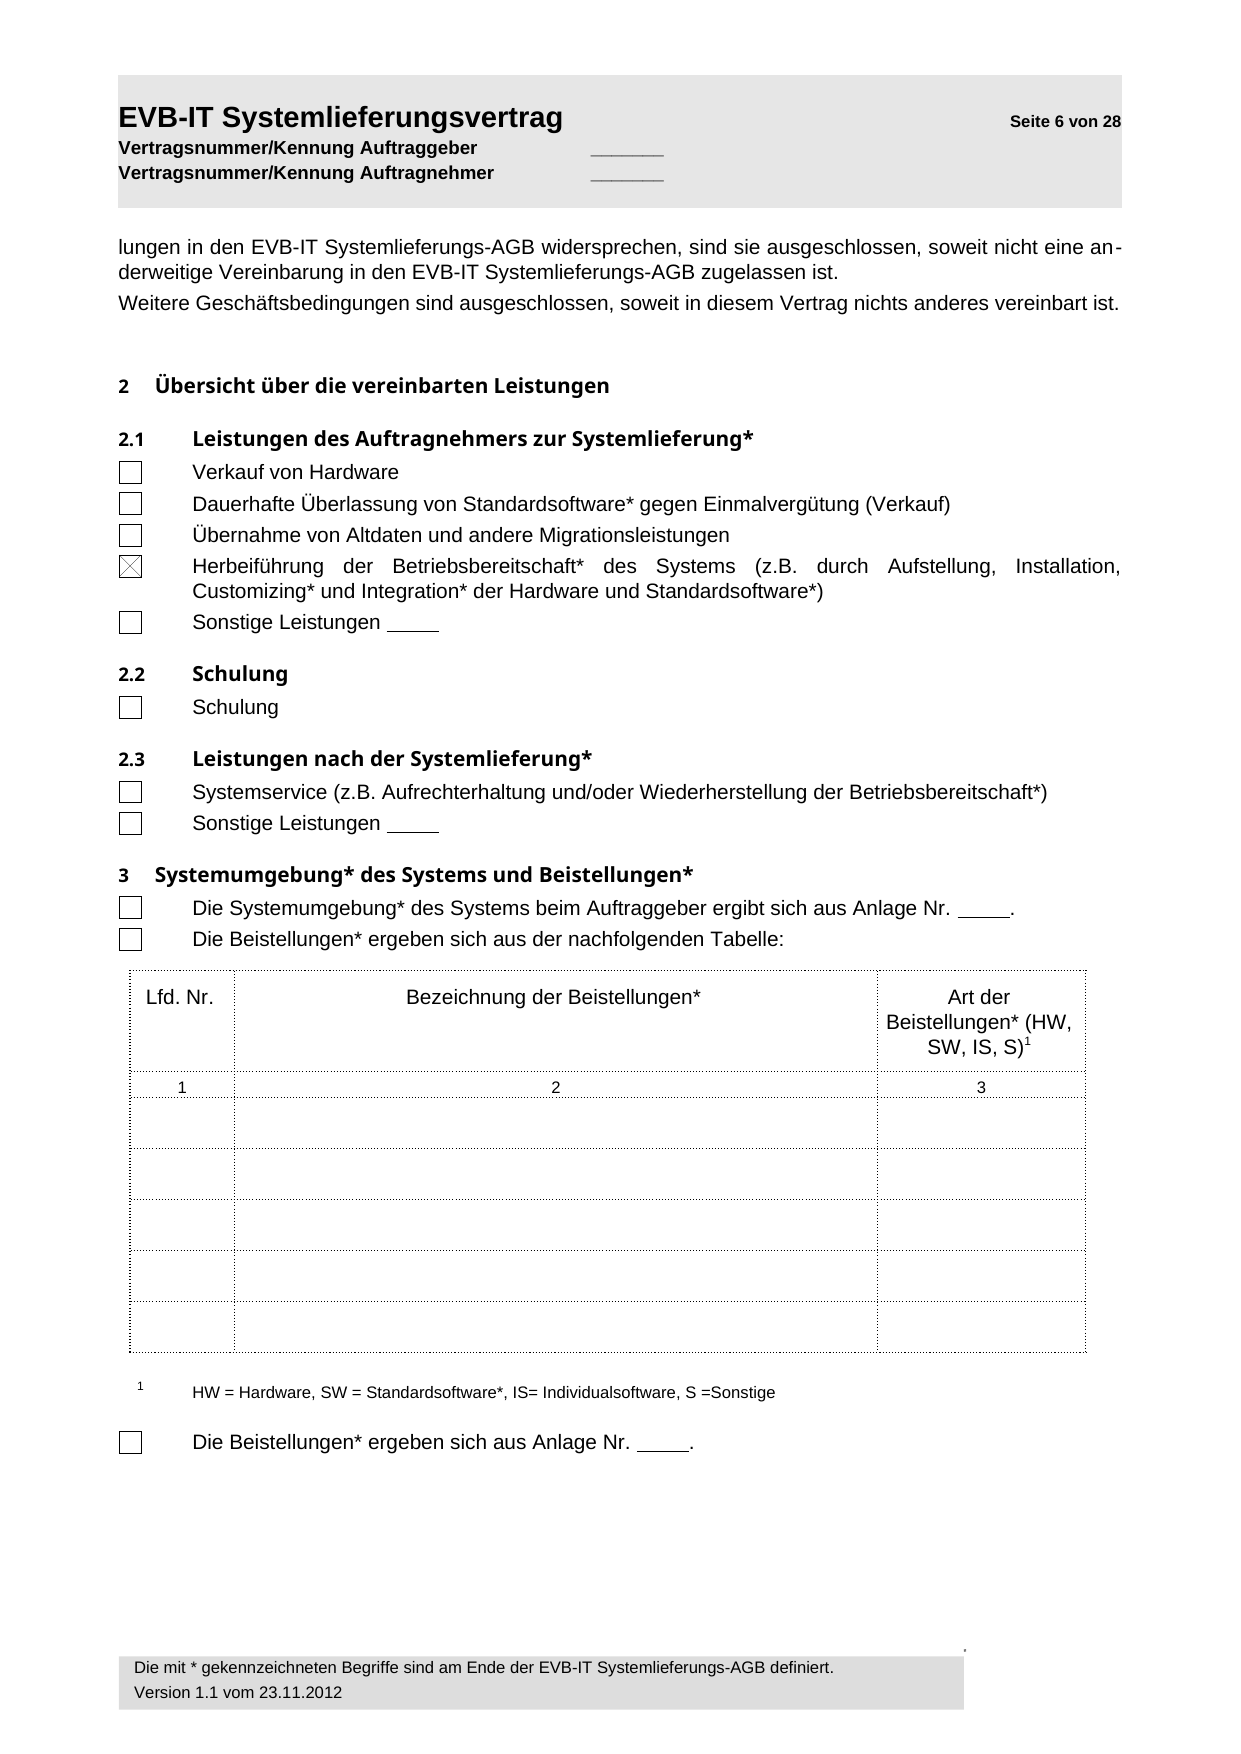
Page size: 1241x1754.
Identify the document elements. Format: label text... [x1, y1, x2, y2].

subtitle Leistungen des Auftragnehmers zur Systemlieferung* [118, 424, 1122, 453]
subtitle Systemumgebung* des Systems und Beistellungen* [118, 860, 1122, 888]
table_cell [234, 1097, 877, 1148]
text Dauerhafte Überlassung von Standardsoftware* gegen Einmalvergütung (Verkauf) [118, 490, 1122, 515]
table_cell 1 [130, 1071, 234, 1097]
text Schulung [118, 694, 1122, 719]
text Systemservice (z.B. Aufrechterhaltung und/oder Wiederherstellung der Betriebsbereitschaft*) [118, 778, 1122, 803]
table_header Lfd. Nr. [130, 970, 234, 1071]
table_cell [130, 1148, 234, 1199]
text Sonstige Leistungen [118, 609, 1122, 634]
table_cell [877, 1199, 1086, 1250]
text Sonstige Leistungen [118, 810, 1122, 835]
table_cell [130, 1250, 234, 1301]
table_cell [130, 1097, 234, 1148]
table_header Art der Beistellungen* (HW, SW, IS, S)1 [877, 970, 1086, 1071]
table_header Bezeichnung der Beistellungen* [234, 970, 877, 1071]
text Verkauf von Hardware [118, 459, 1122, 484]
subtitle Leistungen nach der Systemlieferung* [118, 744, 1122, 772]
text Herbeiführung der Betriebsbereitschaft* des Systems (z.B. durch Aufstellung, Installation, Customizing* und Integration* der Hardware und Standardsoftware*) [118, 553, 1122, 603]
subtitle Schulung [118, 659, 1122, 688]
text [118, 233, 1122, 283]
table_cell [877, 1148, 1086, 1199]
table_cell 3 [877, 1071, 1086, 1097]
text Die Beistellungen* ergeben sich aus der nachfolgenden Tabelle: [118, 926, 1122, 951]
table_cell [234, 1199, 877, 1250]
text Übernahme von Altdaten und andere Migrationsleistungen [118, 522, 1122, 547]
text Die Systemumgebung* des Systems beim Auftraggeber ergibt sich aus Anlage Nr. . [118, 894, 1122, 919]
table_cell [234, 1250, 877, 1301]
subtitle Übersicht über die vereinbarten Leistungen [118, 371, 1122, 399]
text 1 HW = Hardware, SW = Standardsoftware*, IS= Individualsoftware, S =Sonstige [137, 1378, 1122, 1403]
table_cell [130, 1199, 234, 1250]
table_cell [234, 1301, 877, 1352]
table_cell 2 [234, 1071, 877, 1097]
text Weitere Geschäftsbedingungen sind ausgeschlossen, soweit in diesem Vertrag nichts anderes vereinbart ist. [118, 290, 1122, 315]
table_cell [234, 1148, 877, 1199]
table_cell [130, 1301, 234, 1352]
table_cell [877, 1301, 1086, 1352]
text Die Beistellungen* ergeben sich aus Anlage Nr. . [118, 1429, 1122, 1454]
table_cell [877, 1250, 1086, 1301]
table_cell [877, 1097, 1086, 1148]
